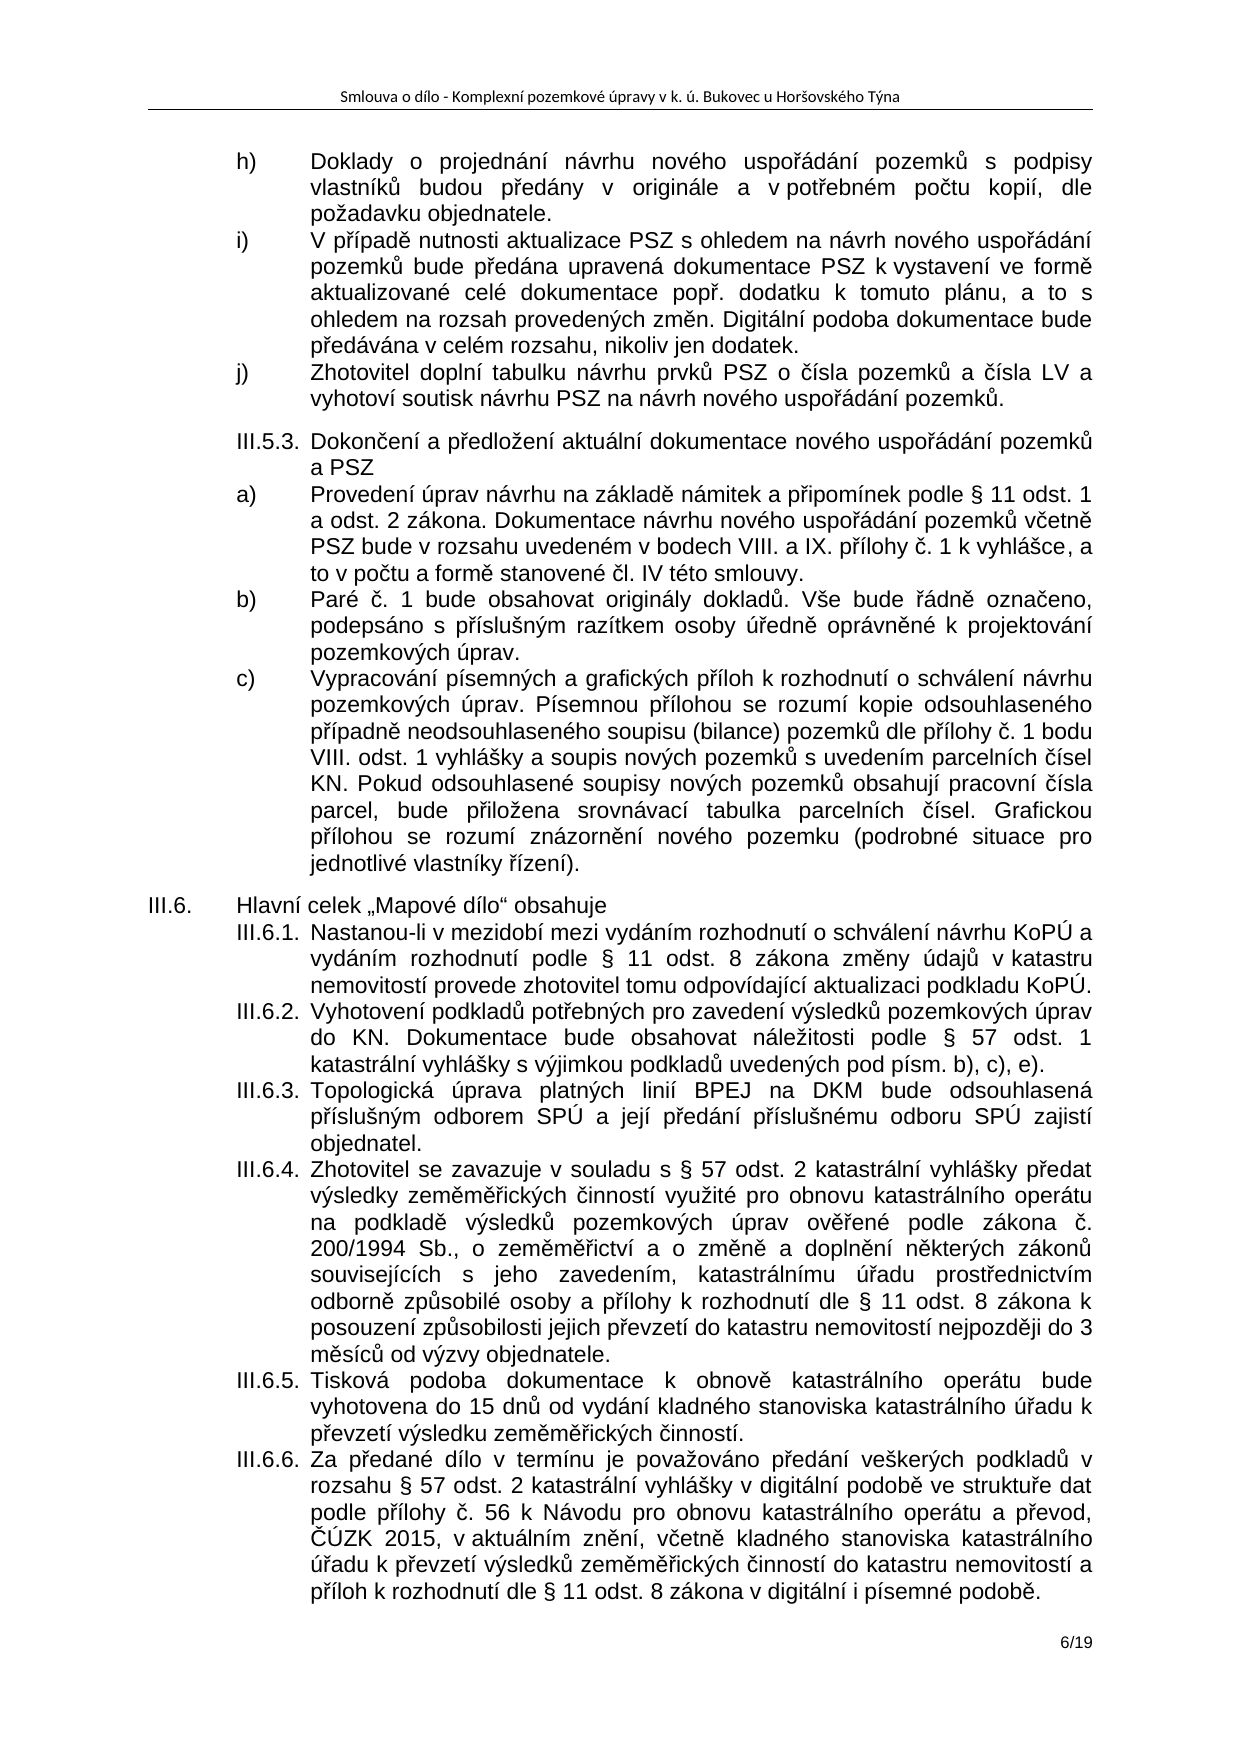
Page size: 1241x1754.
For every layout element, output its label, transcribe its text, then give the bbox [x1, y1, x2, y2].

text Zhotovitel doplní tabulku návrhu prvků PSZ o čísla pozemků a čísla LV a vyhotoví soutisk návrhu PSZ na návrh nového uspořádání pozemků. [236, 358, 1093, 411]
text Dokončení a předložení aktuální dokumentace nového uspořádání pozemků a PSZ [236, 428, 1093, 481]
text Doklady o projednání návrhu nového uspořádání pozemků s podpisy vlastníků budou předány v originále a v potřebném počtu kopií, dle požadavku objednatele. [236, 148, 1093, 227]
text Topologická úprava platných linií BPEJ na DKM bude odsouhlasená příslušným odborem SPÚ a její předání příslušnému odboru SPÚ zajistí objednatel. [236, 1077, 1093, 1156]
text Tisková podoba dokumentace k obnově katastrálního operátu bude vyhotovena do 15 dnů od vydání kladného stanoviska katastrálního úřadu k převzetí výsledku zeměměřických činností. [236, 1367, 1093, 1446]
text Za předané dílo v termínu je považováno předání veškerých podkladů v rozsahu § 57 odst. 2 katastrální vyhlášky v digitální podobě ve struktuře dat podle přílohy č. 56 k Návodu pro obnovu katastrálního operátu a převod, ČÚZK 2015, v aktuálním znění, včetně kladného stanoviska katastrálního úřadu k převzetí výsledků zeměměřických činností do katastru nemovitostí a příloh k rozhodnutí dle § 11 odst. 8 zákona v digitální i písemné podobě. [236, 1446, 1093, 1604]
text Vypracování písemných a grafických příloh k rozhodnutí o schválení návrhu pozemkových úprav. Písemnou přílohou se rozumí kopie odsouhlaseného případně neodsouhlaseného soupisu (bilance) pozemků dle přílohy č. 1 bodu VIII. odst. 1 vyhlášky a soupis nových pozemků s uvedením parcelních čísel KN. Pokud odsouhlasené soupisy nových pozemků obsahují pracovní čísla parcel, bude přiložena srovnávací tabulka parcelních čísel. Grafickou přílohou se rozumí znázornění nového pozemku (podrobné situace pro jednotlivé vlastníky řízení). [236, 665, 1093, 876]
text Provedení úprav návrhu na základě námitek a připomínek podle § 11 odst. 1 a odst. 2 zákona. Dokumentace návrhu nového uspořádání pozemků včetně PSZ bude v rozsahu uvedeném v bodech VIII. a IX. přílohy č. 1 k vyhlášce, a to v počtu a formě stanovené čl. IV této smlouvy. [236, 481, 1093, 586]
text V případě nutnosti aktualizace PSZ s ohledem na návrh nového uspořádání pozemků bude předána upravená dokumentace PSZ k vystavení ve formě aktualizované celé dokumentace popř. dodatku k tomuto plánu, a to s ohledem na rozsah provedených změn. Digitální podoba dokumentace bude předávána v celém rozsahu, nikoliv jen dodatek. [236, 227, 1093, 358]
text Vyhotovení podkladů potřebných pro zavedení výsledků pozemkových úprav do KN. Dokumentace bude obsahovat náležitosti podle § 57 odst. 1 katastrální vyhlášky s výjimkou podkladů uvedených pod písm. b), c), e). [236, 998, 1093, 1077]
text Zhotovitel se zavazuje v souladu s § 57 odst. 2 katastrální vyhlášky předat výsledky zeměměřických činností využité pro obnovu katastrálního operátu na podkladě výsledků pozemkových úprav ověřené podle zákona č. 200/1994 Sb., o zeměměřictví a o změně a doplnění některých zákonů souvisejících s jeho zavedením, katastrálnímu úřadu prostřednictvím odborně způsobilé osoby a přílohy k rozhodnutí dle § 11 odst. 8 zákona k posouzení způsobilosti jejich převzetí do katastru nemovitostí nejpozději do 3 měsíců od výzvy objednatele. [236, 1156, 1093, 1367]
list Hlavní celek „Mapové dílo“ obsahuje [148, 892, 1093, 919]
text Nastanou-li v mezidobí mezi vydáním rozhodnutí o schválení návrhu KoPÚ a vydáním rozhodnutí podle § 11 odst. 8 zákona změny údajů v katastru nemovitostí provede zhotovitel tomu odpovídající aktualizaci podkladu KoPÚ. [236, 919, 1093, 998]
text Paré č. 1 bude obsahovat originály dokladů. Vše bude řádně označeno, podepsáno s příslušným razítkem osoby úředně oprávněné k projektování pozemkových úprav. [236, 586, 1093, 665]
